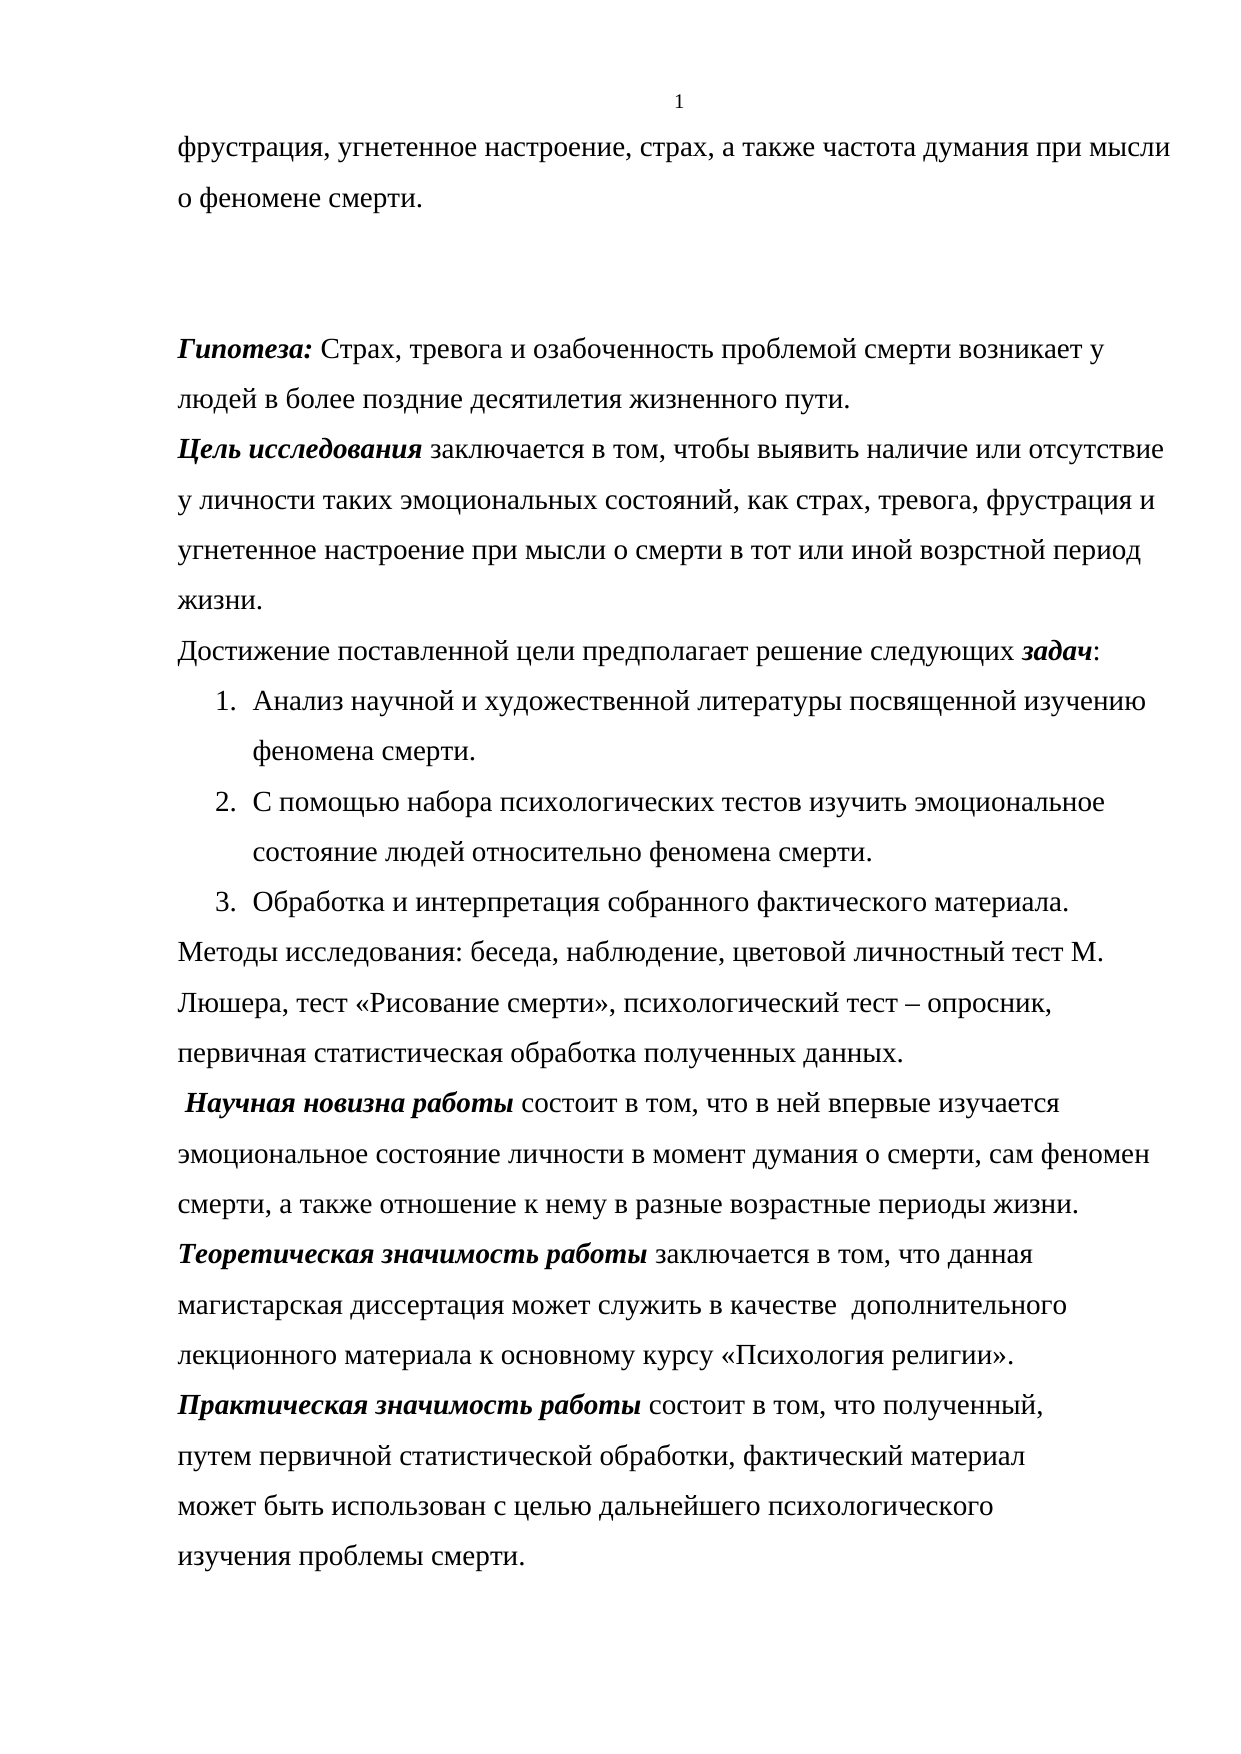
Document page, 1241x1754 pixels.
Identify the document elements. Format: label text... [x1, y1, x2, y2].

text Цель исследования заключается в том, чтобы выявить наличие или отсутствие у личности таких эмоциональных состояний, как страх, тревога, фрустрация и угнетенное настроение при мысли о смерти в тот или иной возрстной период жизни. [177, 431, 1181, 616]
text Достижение поставленной цели предполагает решение следующих задач: [177, 633, 1181, 666]
text Гипотеза: Страх, тревога и озабоченность проблемой смерти возникает у людей в более поздние десятилетия жизненного пути. [177, 331, 1181, 415]
list Обработка и интерпретация собранного фактического материала. [215, 884, 1181, 918]
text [177, 1387, 1107, 1572]
list С помощью набора психологических тестов изучить эмоциональное состояние людей относительно феномена смерти. [215, 784, 1181, 867]
text Теоретическая значимость работы заключается в том, что данная магистарская диссертация может служить в качестве дополнительного лекционного материала к основному курсу «Психология религии». [177, 1236, 1181, 1371]
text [177, 113, 1181, 213]
text Методы исследования: беседа, наблюдение, цветовой личностный тест М. Люшера, тест «Рисование смерти», психологический тест – опросник, первичная статистическая обработка полученных данных. [177, 934, 1181, 1069]
text Научная новизна работы состоит в том, что в ней впервые изучается эмоциональное состояние личности в момент думания о смерти, сам феномен смерти, а также отношение к нему в разные возрастные периоды жизни. [177, 1086, 1181, 1220]
list Анализ научной и художественной литературы посвященной изучению феномена смерти. [215, 683, 1181, 767]
